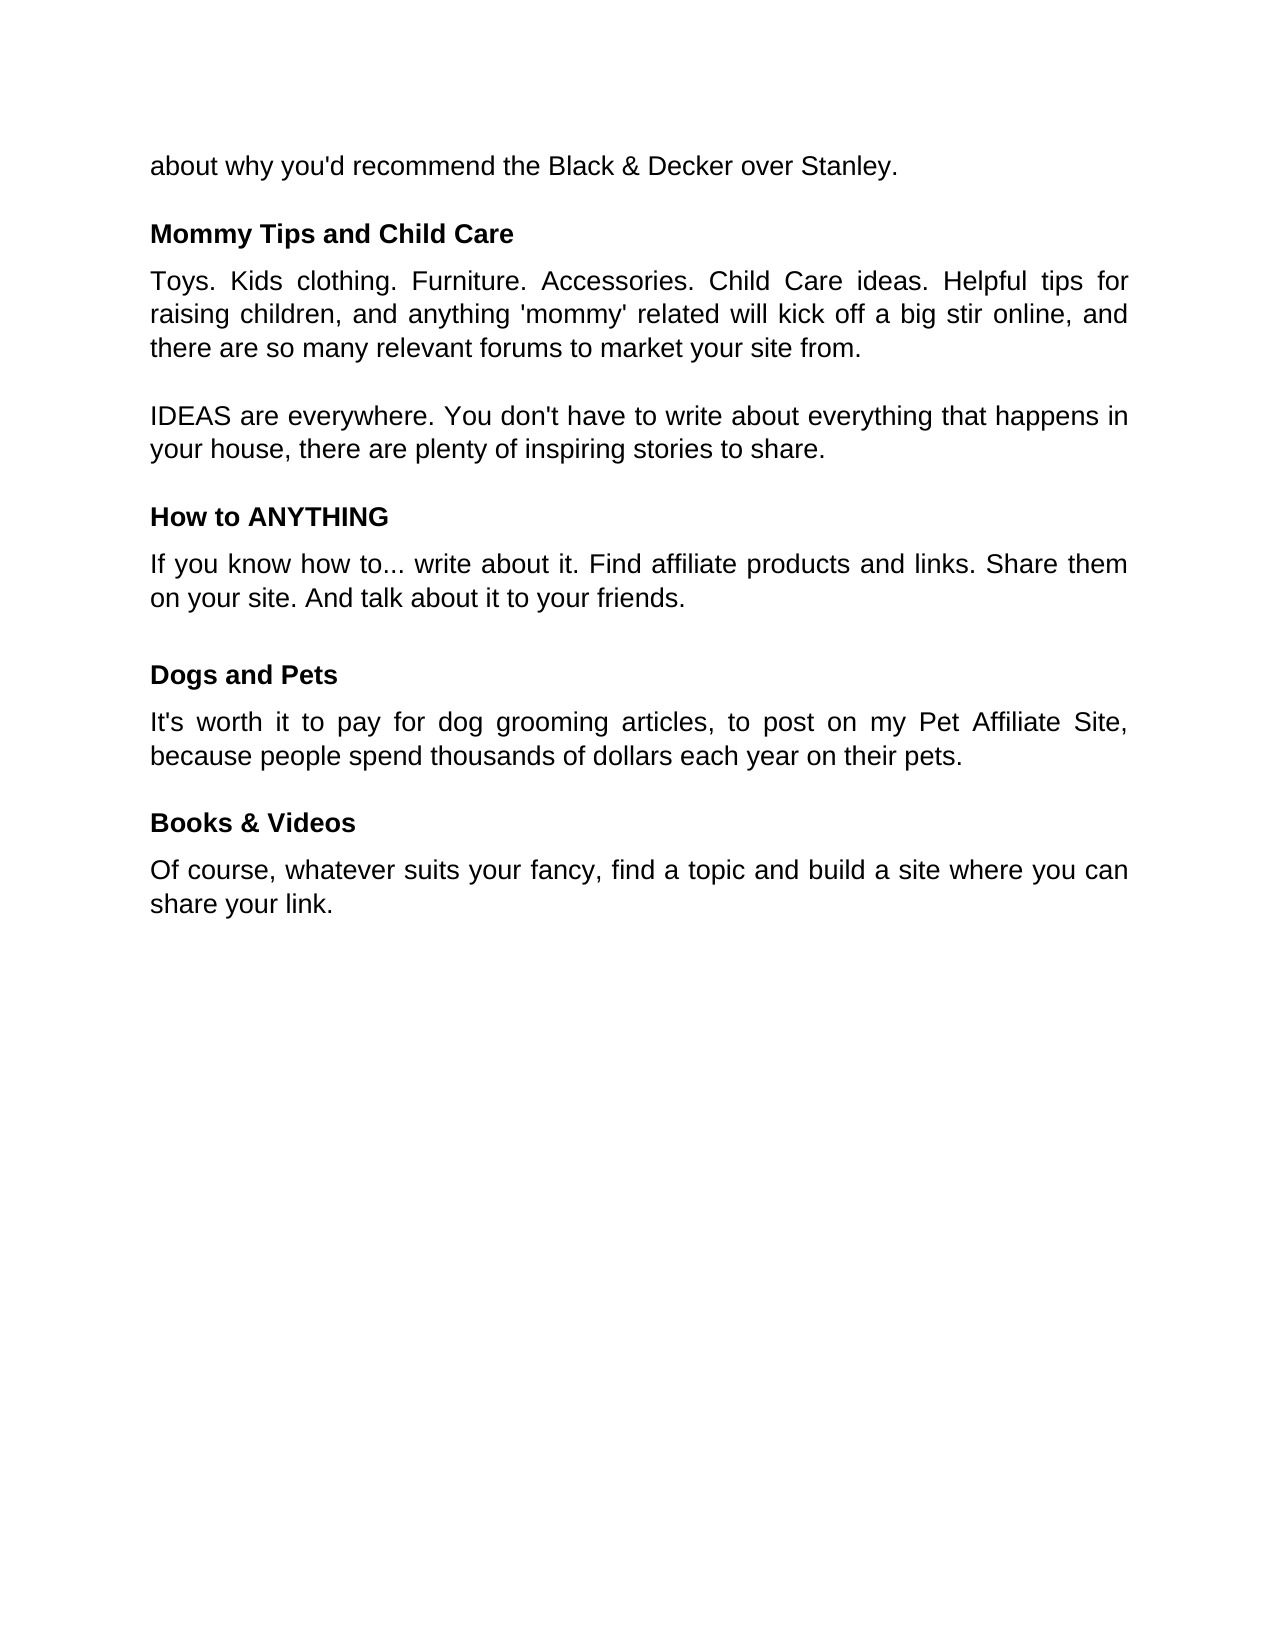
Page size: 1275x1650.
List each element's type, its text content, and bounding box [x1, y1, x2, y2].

text Toys. Kids clothing. Furniture. Accessories. Child Care ideas. Helpful tips for raising children, and anything 'mommy' related will kick off a big stir online, and there are so many relevant forums to market your site from. [150, 264, 1130, 363]
text IDEAS are everywhere. You don't have to write about everything that happens in your house, there are plenty of inspiring stories to share. [150, 400, 1130, 465]
text How to ANYTHING [150, 501, 1140, 532]
text Dogs and Pets [150, 659, 1140, 690]
text It's worth it to pay for dog grooming articles, to post on my Pet Affiliate Site, because people spend thousands of dollars each year on their pets. [150, 706, 1130, 771]
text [150, 150, 1130, 181]
text Mommy Tips and Child Care [150, 218, 1140, 249]
text Books & Videos [150, 807, 1140, 838]
text If you know how to... write about it. Find affiliate products and links. Share them on your site. And talk about it to your friends. [150, 548, 1130, 613]
text Of course, whatever suits your fancy, find a topic and build a site where you can share your link. [150, 854, 1130, 919]
